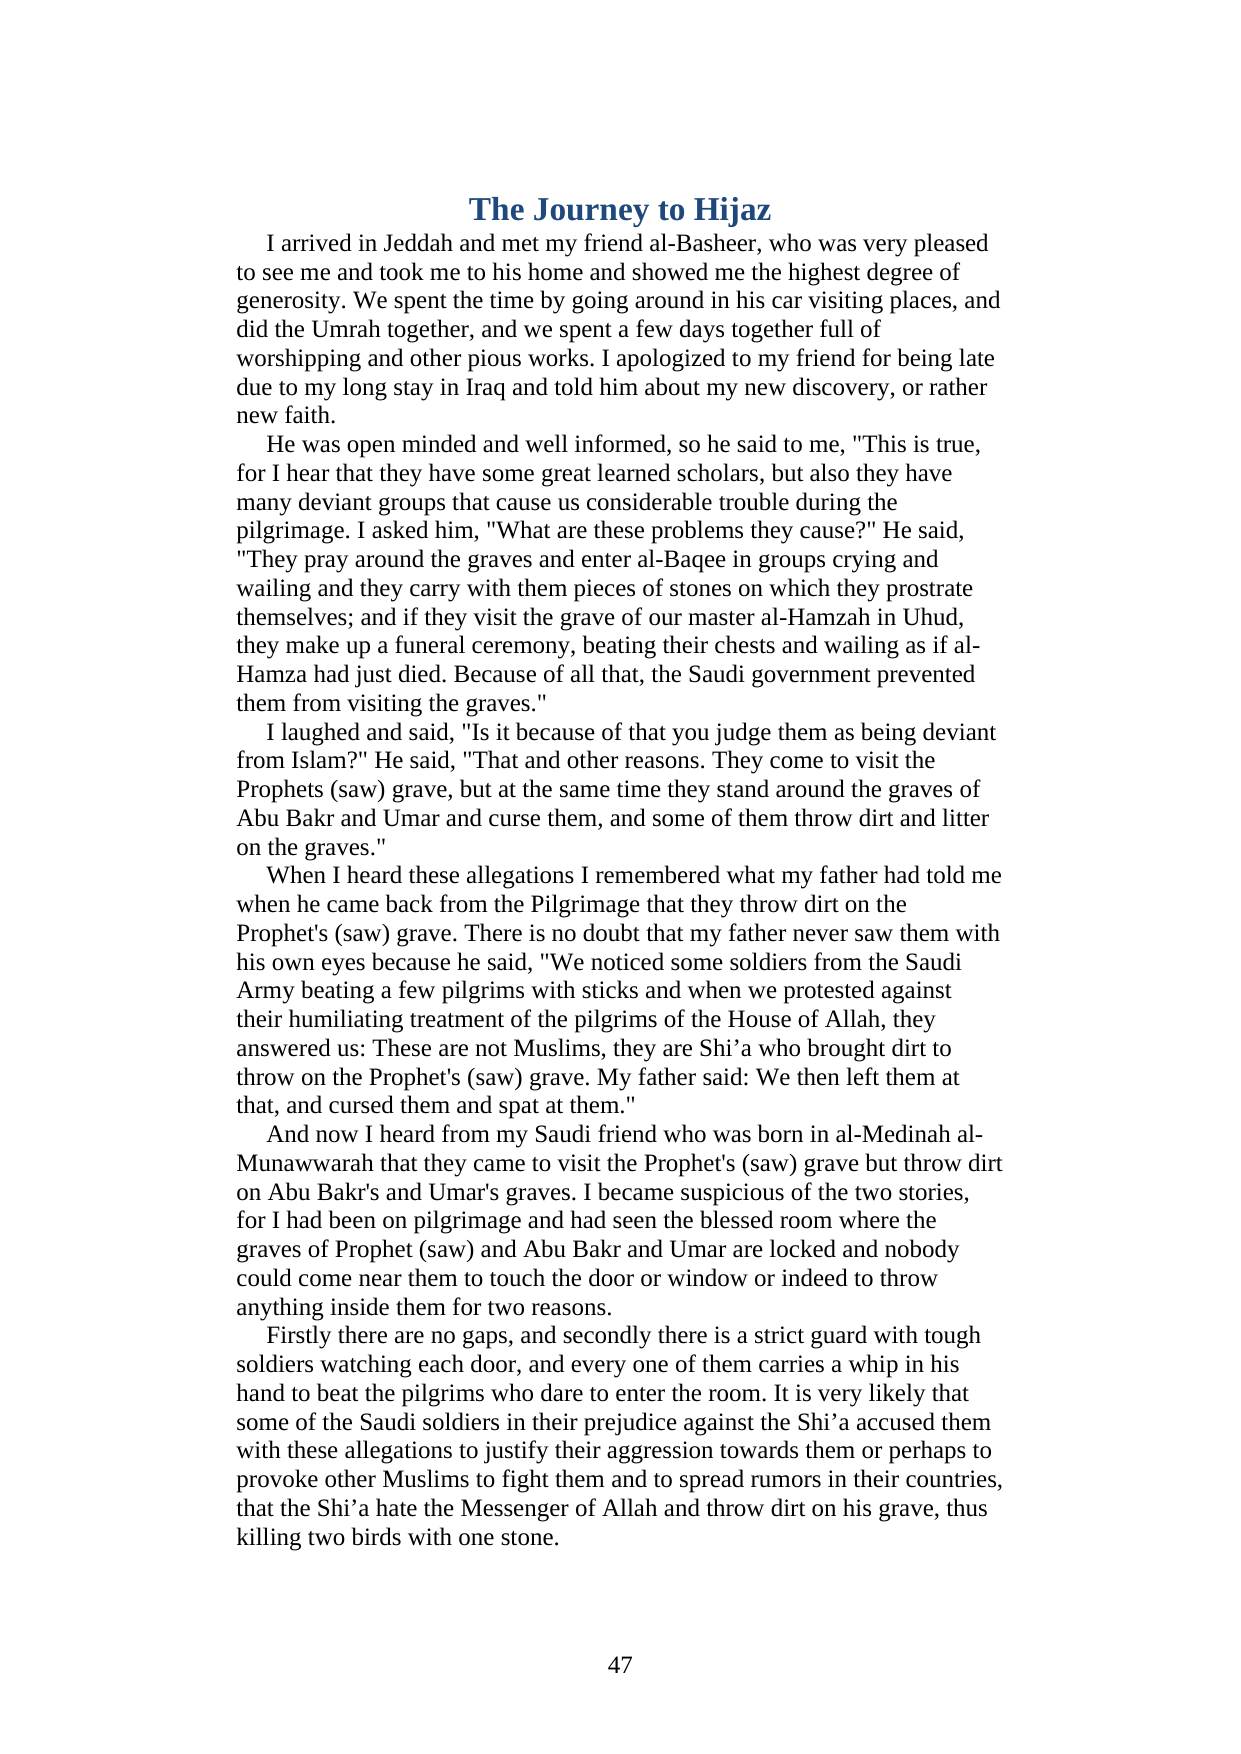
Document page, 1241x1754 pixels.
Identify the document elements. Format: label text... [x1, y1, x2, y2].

text When I heard these allegations I remembered what my father had told me when he came back from the Pilgrimage that they throw dirt on the Prophet's (saw) grave. There is no doubt that my father never saw them with his own eyes because he said, "We noticed some soldiers from the Saudi Army beating a few pilgrims with sticks and when we protested against their humiliating treatment of the pilgrims of the House of Allah, they answered us: These are not Muslims, they are Shi’a who brought dirt to throw on the Prophet's (saw) grave. My father said: We then left them at that, and cursed them and spat at them." [236, 861, 1004, 1119]
text He was open minded and well informed, so he said to me, "This is true, for I hear that they have some great learned scholars, but also they have many deviant groups that cause us considerable trouble during the pilgrimage. I asked him, "What are these problems they cause?" He said, "They pray around the graves and enter al-Baqee in groups crying and wailing and they carry with them pieces of stones on which they prostrate themselves; and if they visit the grave of our master al-Hamzah in Uhud, they make up a funeral ceremony, beating their chests and wailing as if al-Hamza had just died. Because of all that, the Saudi government prevented them from visiting the graves." [236, 429, 1004, 717]
text And now I heard from my Saudi friend who was born in al-Medinah al-Munawwarah that they came to visit the Prophet's (saw) grave but throw dirt on Abu Bakr's and Umar's graves. I became suspicious of the two stories, for I had been on pilgrimage and had seen the blessed room where the graves of Prophet (saw) and Abu Bakr and Umar are locked and nobody could come near them to touch the door or window or indeed to throw anything inside them for two reasons. [236, 1119, 1004, 1321]
text I laughed and said, "Is it because of that you judge them as being deviant from Islam?" He said, "That and other reasons. They come to visit the Prophets (saw) grave, but at the same time they stand around the graves of Abu Bakr and Umar and curse them, and some of them throw dirt and litter on the graves." [236, 717, 1004, 861]
subtitle The Journey to Hijaz [236, 190, 1004, 228]
text Firstly there are no gaps, and secondly there is a strict guard with tough soldiers watching each door, and every one of them carries a whip in his hand to beat the pilgrims who dare to enter the room. It is very likely that some of the Saudi soldiers in their prejudice against the Shi’a accused them with these allegations to justify their aggression towards them or perhaps to provoke other Muslims to fight them and to spread rumors in their countries, that the Shi’a hate the Messenger of Allah and throw dirt on his grave, thus killing two birds with one stone. [236, 1321, 1004, 1551]
text I arrived in Jeddah and met my friend al-Basheer, who was very pleased to see me and took me to his home and showed me the highest degree of generosity. We spent the time by going around in his car visiting places, and did the Umrah together, and we spent a few days together full of worshipping and other pious works. I apologized to my friend for being late due to my long stay in Iraq and told him about my new discovery, or rather new faith. [236, 228, 1004, 429]
